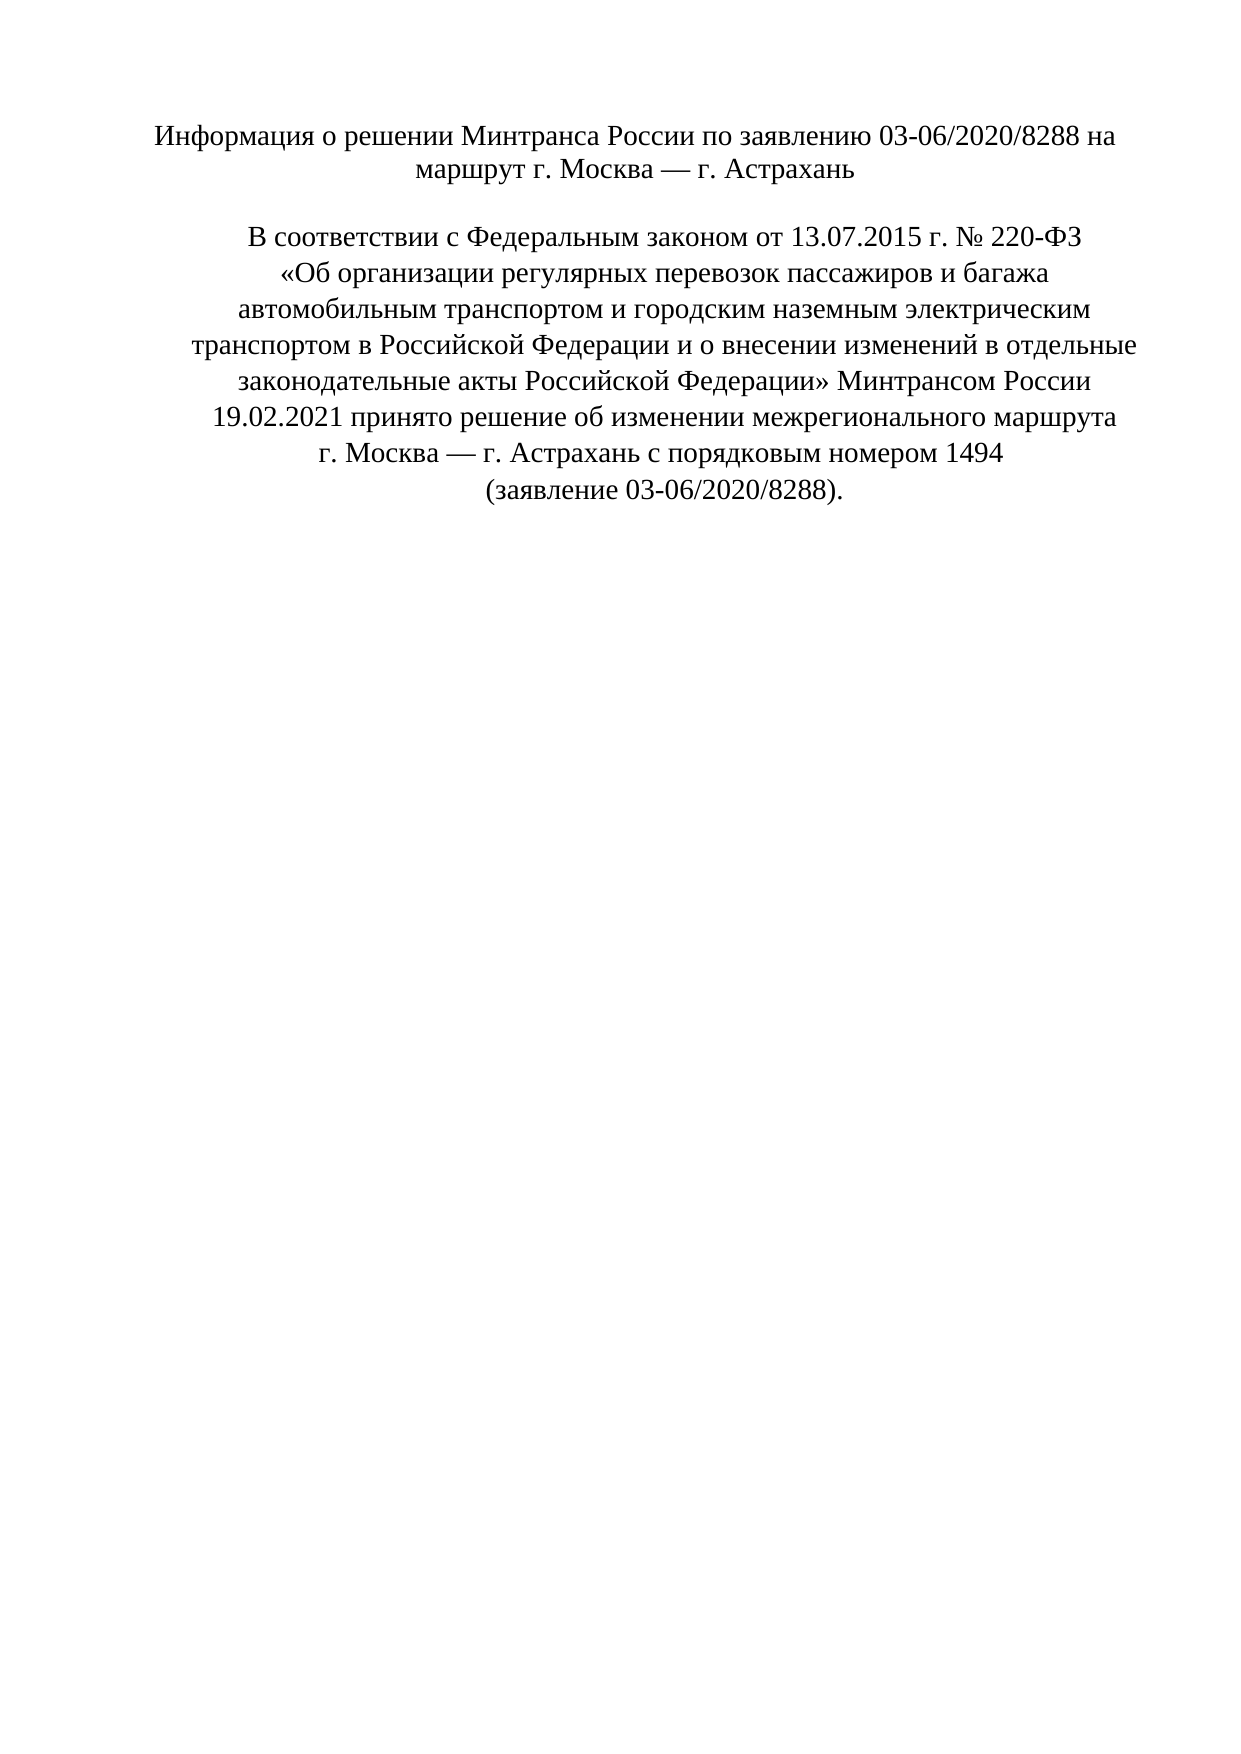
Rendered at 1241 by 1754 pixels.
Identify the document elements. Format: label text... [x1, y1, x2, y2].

text Информация о решении Минтранса России по заявлению 03-06/2020/8288 на маршрут г. Москва — г. Астрахань [118, 118, 1152, 185]
text В соответствии с Федеральным законом от 13.07.2015 г. № 220-ФЗ «Об организации регулярных перевозок пассажиров и багажа автомобильным транспортом и городским наземным электрическим транспортом в Российской Федерации и о внесении изменений в отдельные законодательные акты Российской Федерации» Минтрансом России 19.02.2021 принято решение об изменении межрегионального маршрута г. Москва — г. Астрахань с порядковым номером 1494 (заявление 03-06/2020/8288). [177, 219, 1152, 505]
